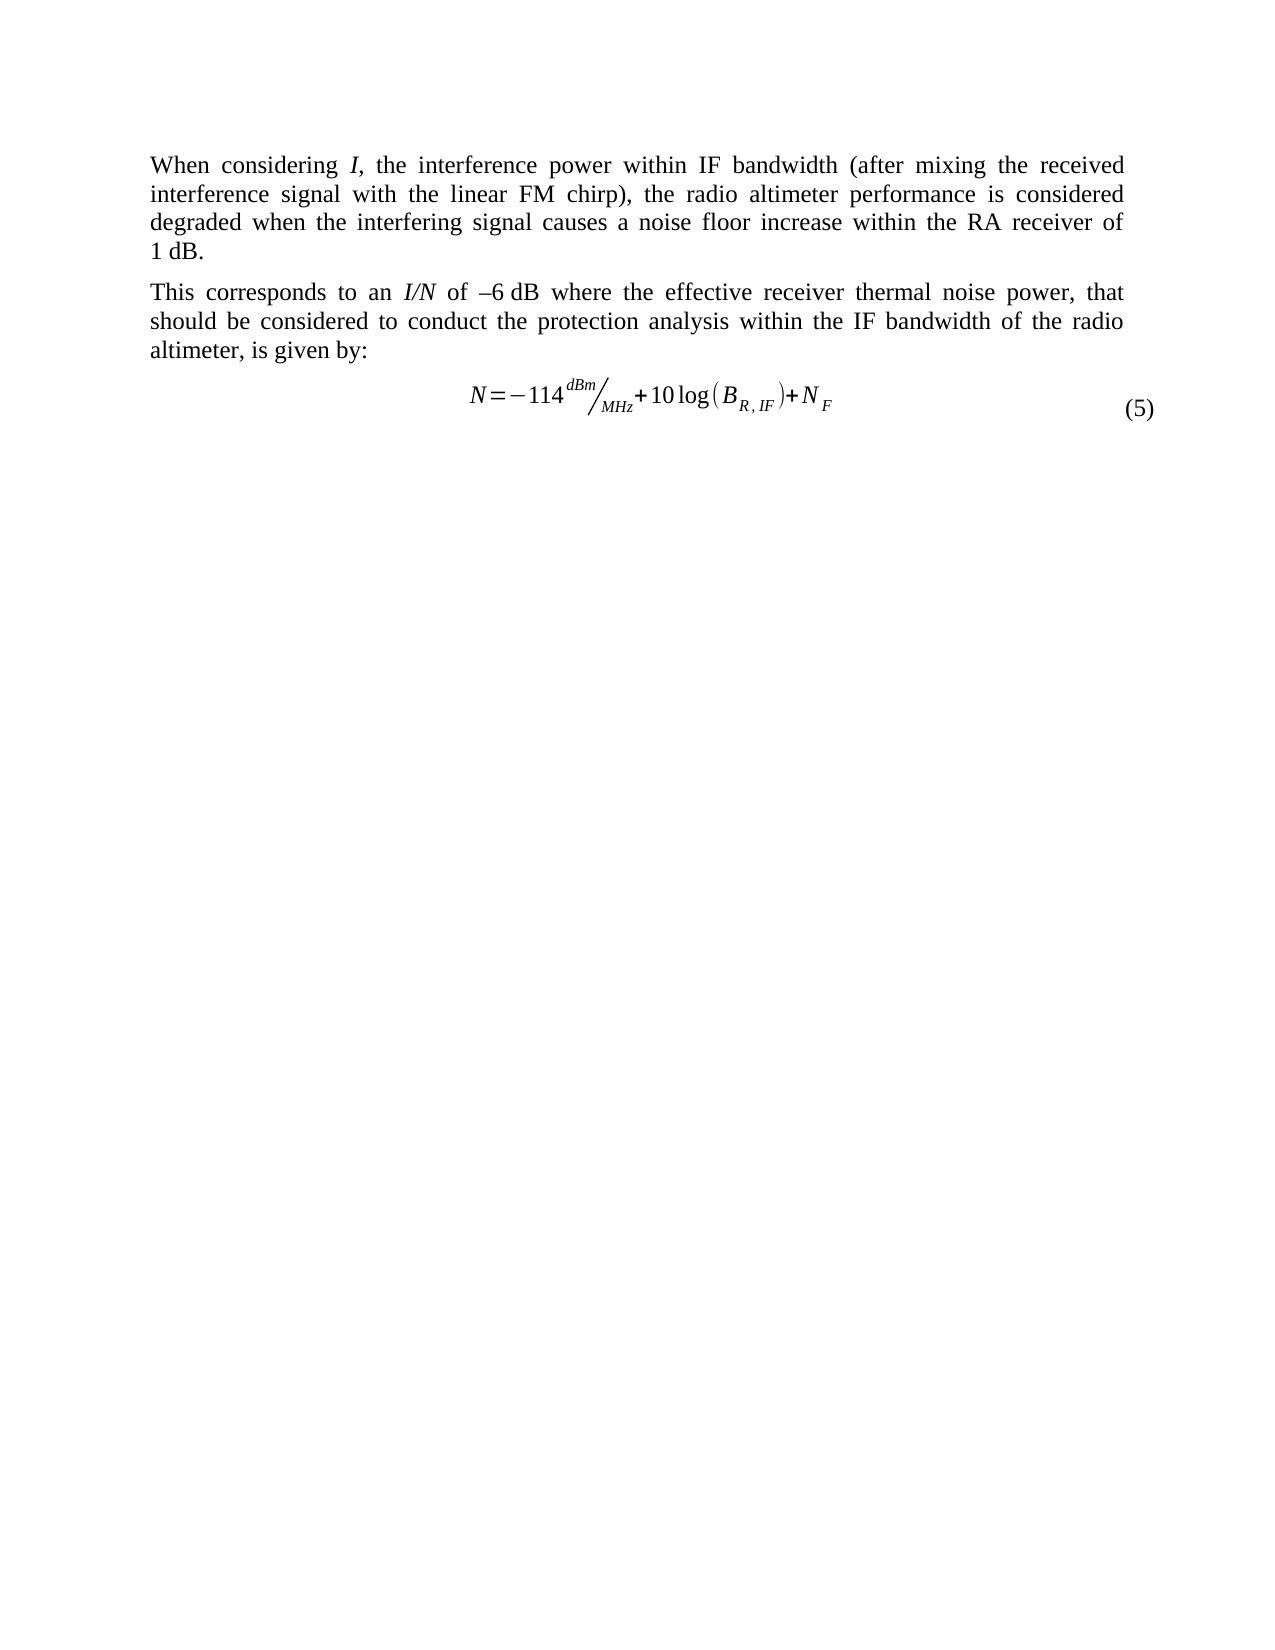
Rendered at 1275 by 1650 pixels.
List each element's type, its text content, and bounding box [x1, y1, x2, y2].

text This corresponds to an I/N of –6 dB where the effective receiver thermal noise power, that should be considered to conduct the protection analysis within the IF bandwidth of the radio altimeter, is given by: [150, 277, 1125, 364]
text (5) [150, 376, 1125, 422]
text When considering I, the interference power within IF bandwidth (after mixing the received interference signal with the linear FM chirp), the radio altimeter performance is considered degraded when the interfering signal causes a noise floor increase within the RA receiver of 1 dB. [150, 150, 1125, 265]
